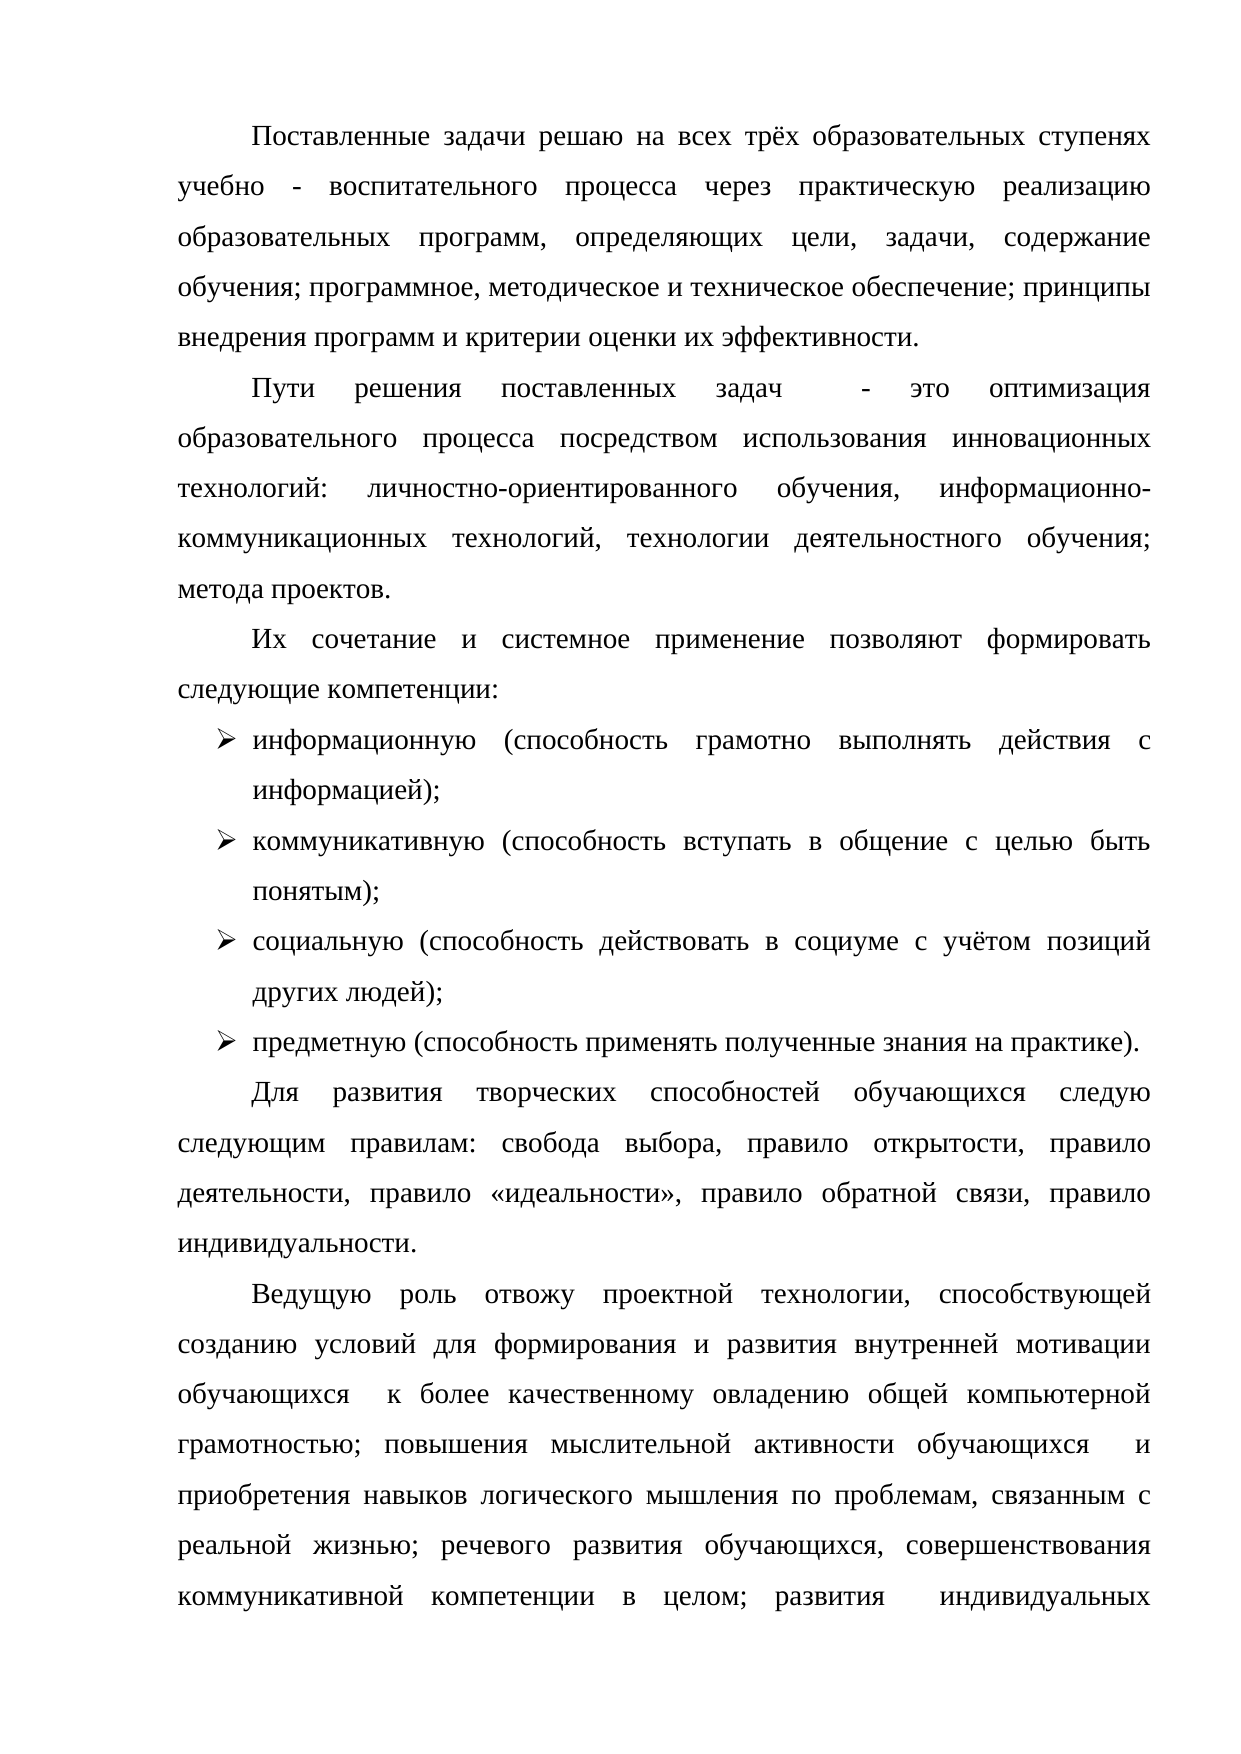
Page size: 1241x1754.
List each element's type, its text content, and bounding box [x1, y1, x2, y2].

list информационную (способность грамотно выполнять действия с информацией); [215, 722, 1152, 806]
text Для развития творческих способностей обучающихся следую следующим правилам: свобода выбора, правило открытости, правило деятельности, правило «идеальности», правило обратной связи, правило индивидуальности. [177, 1074, 1152, 1259]
list коммуникативную (способность вступать в общение с целью быть понятым); [215, 823, 1152, 907]
text Пути решения поставленных задач - это оптимизация образовательного процесса посредством использования инновационных технологий: личностно-ориентированного обучения, информационно-коммуникационных технологий, технологии деятельностного обучения; метода проектов. [177, 370, 1152, 604]
text Их сочетание и системное применение позволяют формировать следующие компетенции: [177, 621, 1152, 705]
text Поставленные задачи решаю на всех трёх образовательных ступенях учебно - воспитательного процесса через практическую реализацию образовательных программ, определяющих цели, задачи, содержание обучения; программное, методическое и техническое обеспечение; принципы внедрения программ и критерии оценки их эффективности. [177, 118, 1152, 353]
list социальную (способность действовать в социуме с учётом позиций других людей); [215, 923, 1152, 1007]
list предметную (способность применять полученные знания на практике). [215, 1024, 1152, 1058]
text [177, 1276, 1152, 1611]
